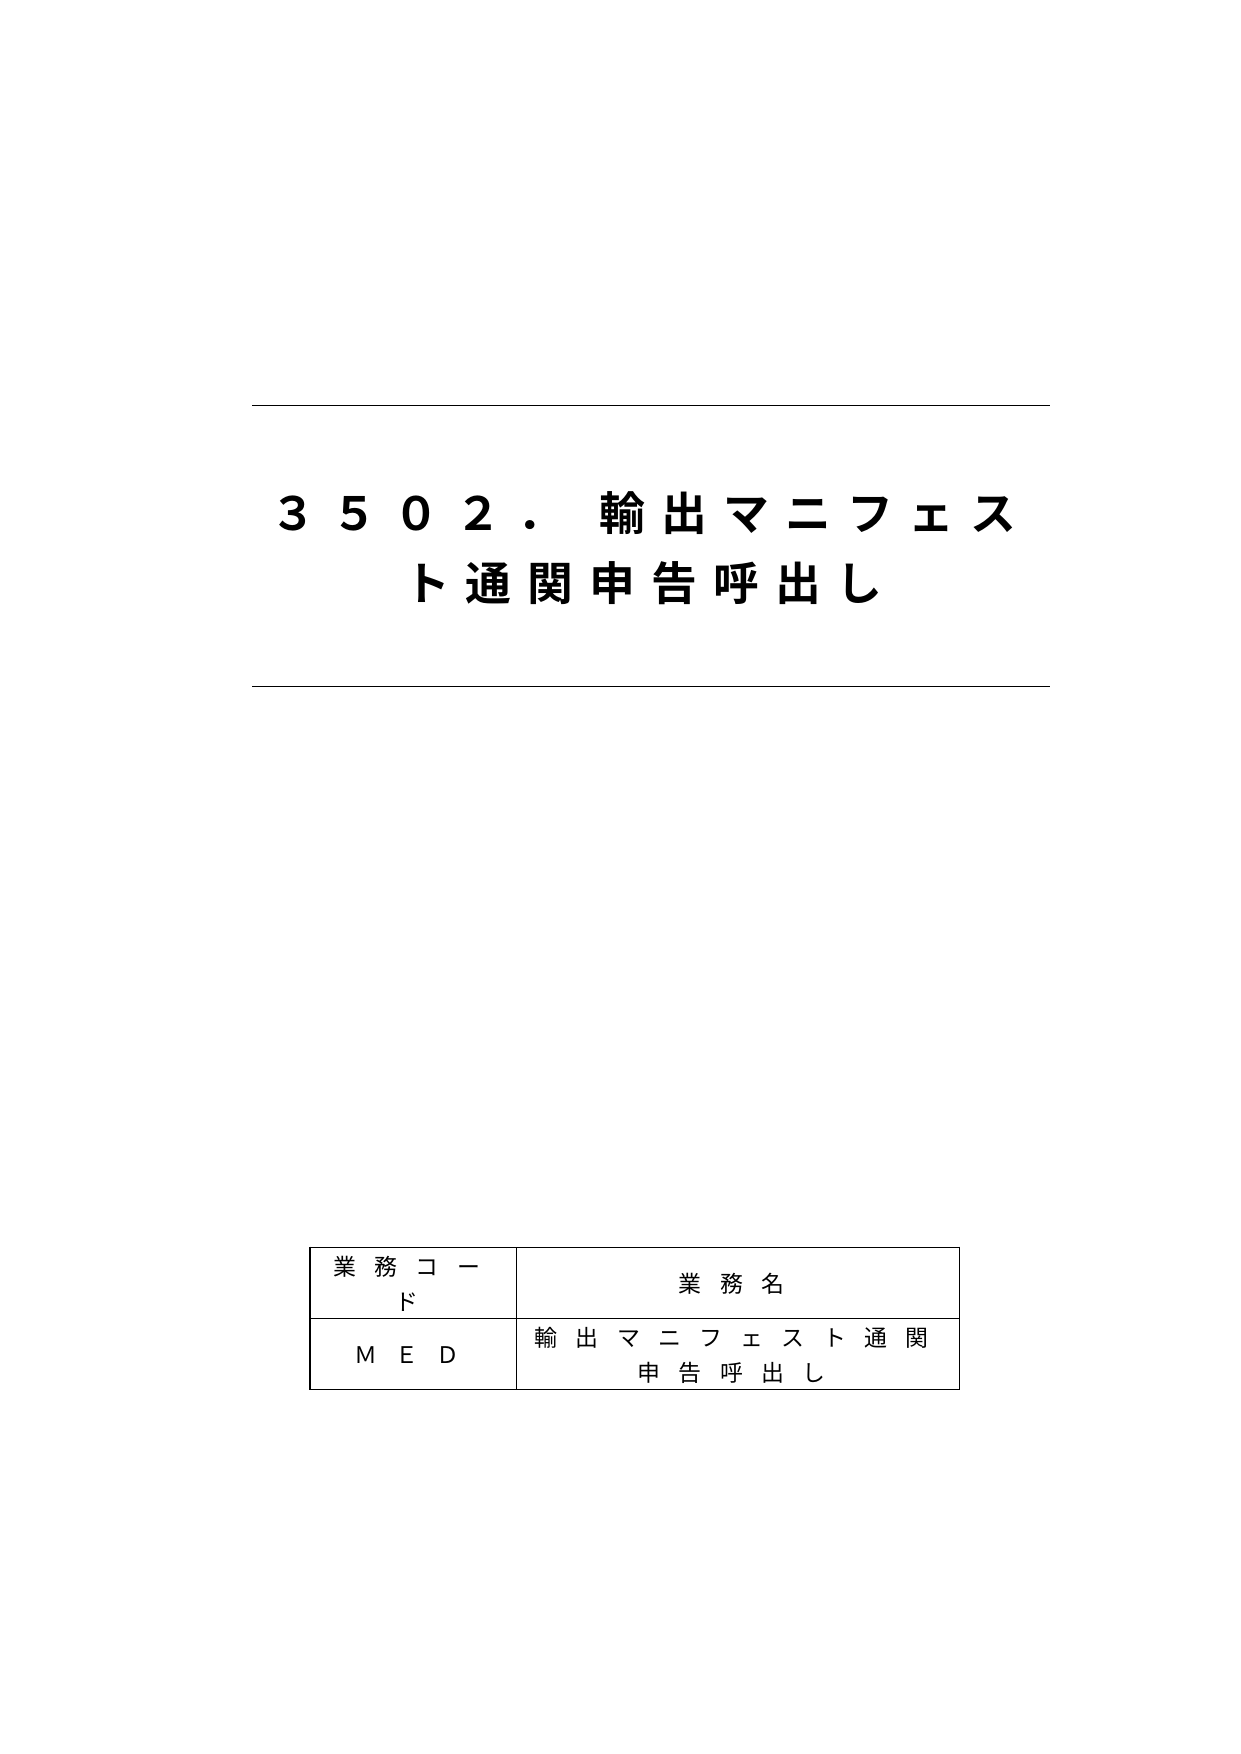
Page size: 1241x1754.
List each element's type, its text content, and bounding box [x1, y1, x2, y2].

table_header 業務コード [311, 1248, 516, 1318]
table_cell ＭＥＤ [311, 1319, 516, 1389]
table_header 業務名 [517, 1248, 959, 1318]
table_cell 輸出マニフェスト通関申告呼出し [517, 1319, 959, 1389]
table_header ３５０２． 輸出マニフェスト通関申告呼出し [252, 406, 1049, 686]
